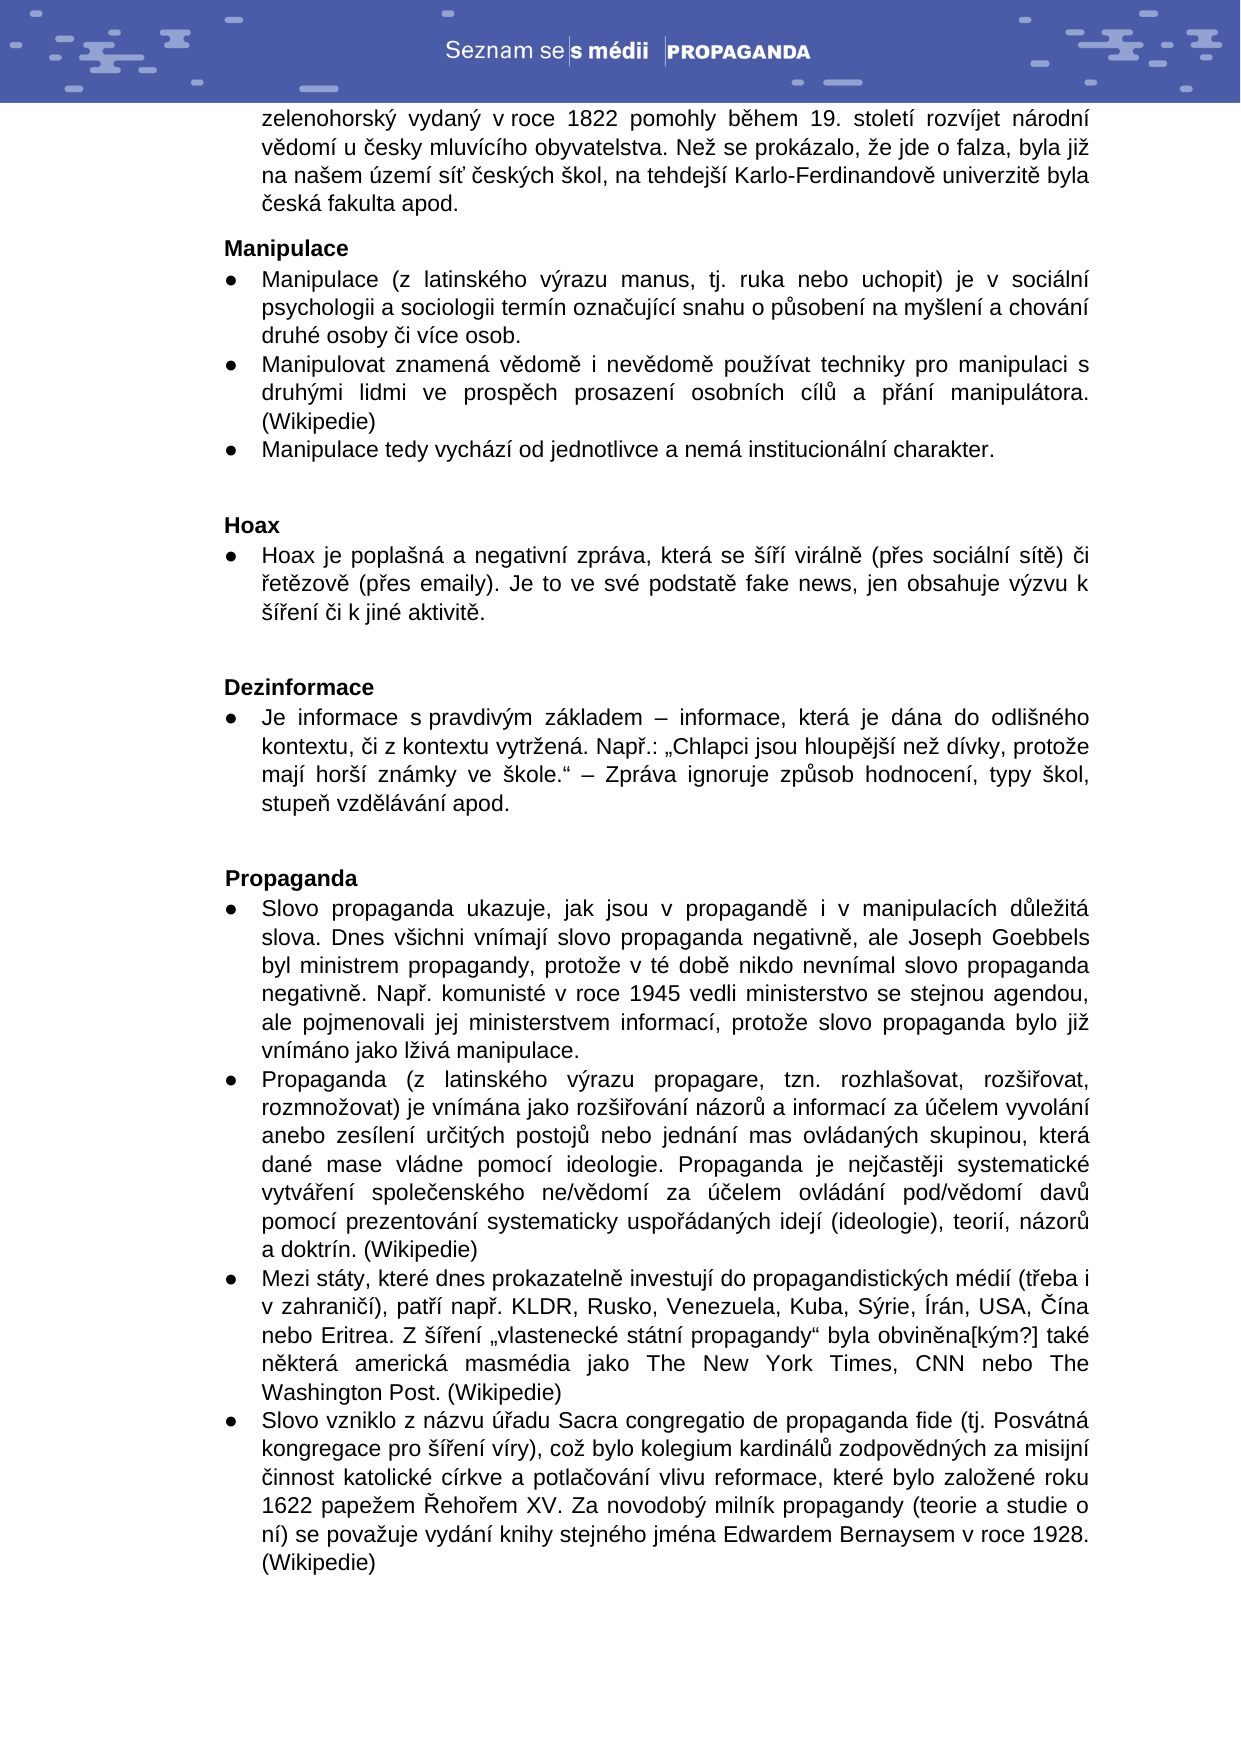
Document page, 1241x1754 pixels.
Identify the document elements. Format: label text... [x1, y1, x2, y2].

picture [0, 0, 1241, 103]
list Manipulace tedy vychází od jednotlivce a nemá institucionální charakter. [224, 436, 1090, 463]
list Je informace s pravdivým základem – informace, která je dána do odlišného kontextu, či z kontextu vytržená. Např.: „Chlapci jsou hloupější než dívky, protože mají horší známky ve škole.“ – Zpráva ignoruje způsob hodnocení, typy škol, stupeň vzdělávání apod. [224, 704, 1090, 816]
list Slovo vzniklo z názvu úřadu Sacra congregatio de propaganda fide (tj. Posvátná kongregace pro šíření víry), což bylo kolegium kardinálů zodpovědných za misijní činnost katolické církve a potlačování vlivu reformace, které bylo založené roku 1622 papežem Řehořem XV. Za novodobý milník propagandy (teorie a studie o ní) se považuje vydání knihy stejného jména Edwardem Bernaysem v roce 1928. (Wikipedie) [224, 1407, 1090, 1575]
list Manipulace (z latinského výrazu manus, tj. ruka nebo uchopit) je v sociální psychologii a sociologii termín označující snahu o působení na myšlení a chování druhé osoby či více osob. [224, 266, 1090, 349]
list Hoax je poplašná a negativní zpráva, která se šíří virálně (přes sociální sítě) či řetězově (přes emaily). Je to ve své podstatě fake news, jen obsahuje výzvu k šíření či k jiné aktivitě. [224, 542, 1090, 625]
text Manipulace [224, 235, 1090, 262]
list Propaganda (z latinského výrazu propagare, tzn. rozhlašovat, rozšiřovat, rozmnožovat) je vnímána jako rozšiřování názorů a informací za účelem vyvolání anebo zesílení určitých postojů nebo jednání mas ovládaných skupinou, která dané mase vládne pomocí ideologie. Propaganda je nejčastěji systematické vytváření společenského ne/vědomí za účelem ovládání pod/vědomí davů pomocí prezentování systematicky uspořádaných idejí (ideologie), teorií, názorů a doktrín. (Wikipedie) [224, 1066, 1090, 1263]
text Hoax [224, 512, 1090, 538]
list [224, 101, 1090, 217]
list Mezi státy, které dnes prokazatelně investují do propagandistických médií (třeba i v zahraničí), patří např. KLDR, Rusko, Venezuela, Kuba, Sýrie, Írán, USA, Čína nebo Eritrea. Z šíření „vlastenecké státní propagandy“ byla obviněna[kým?] také některá americká masmédia jako The New York Times, CNN nebo The Washington Post. (Wikipedie) [224, 1265, 1090, 1405]
text Dezinformace [224, 674, 1090, 700]
text Propaganda [150, 865, 1090, 891]
list Slovo propaganda ukazuje, jak jsou v propagandě i v manipulacích důležitá slova. Dnes všichni vnímají slovo propaganda negativně, ale Joseph Goebbels byl ministrem propagandy, protože v té době nikdo nevnímal slovo propaganda negativně. Např. komunisté v roce 1945 vedli ministerstvo se stejnou agendou, ale pojmenovali jej ministerstvem informací, protože slovo propaganda bylo již vnímáno jako lživá manipulace. [224, 895, 1090, 1063]
list Manipulovat znamená vědomě i nevědomě používat techniky pro manipulaci s druhými lidmi ve prospěch prosazení osobních cílů a přání manipulátora. (Wikipedie) [224, 351, 1090, 434]
